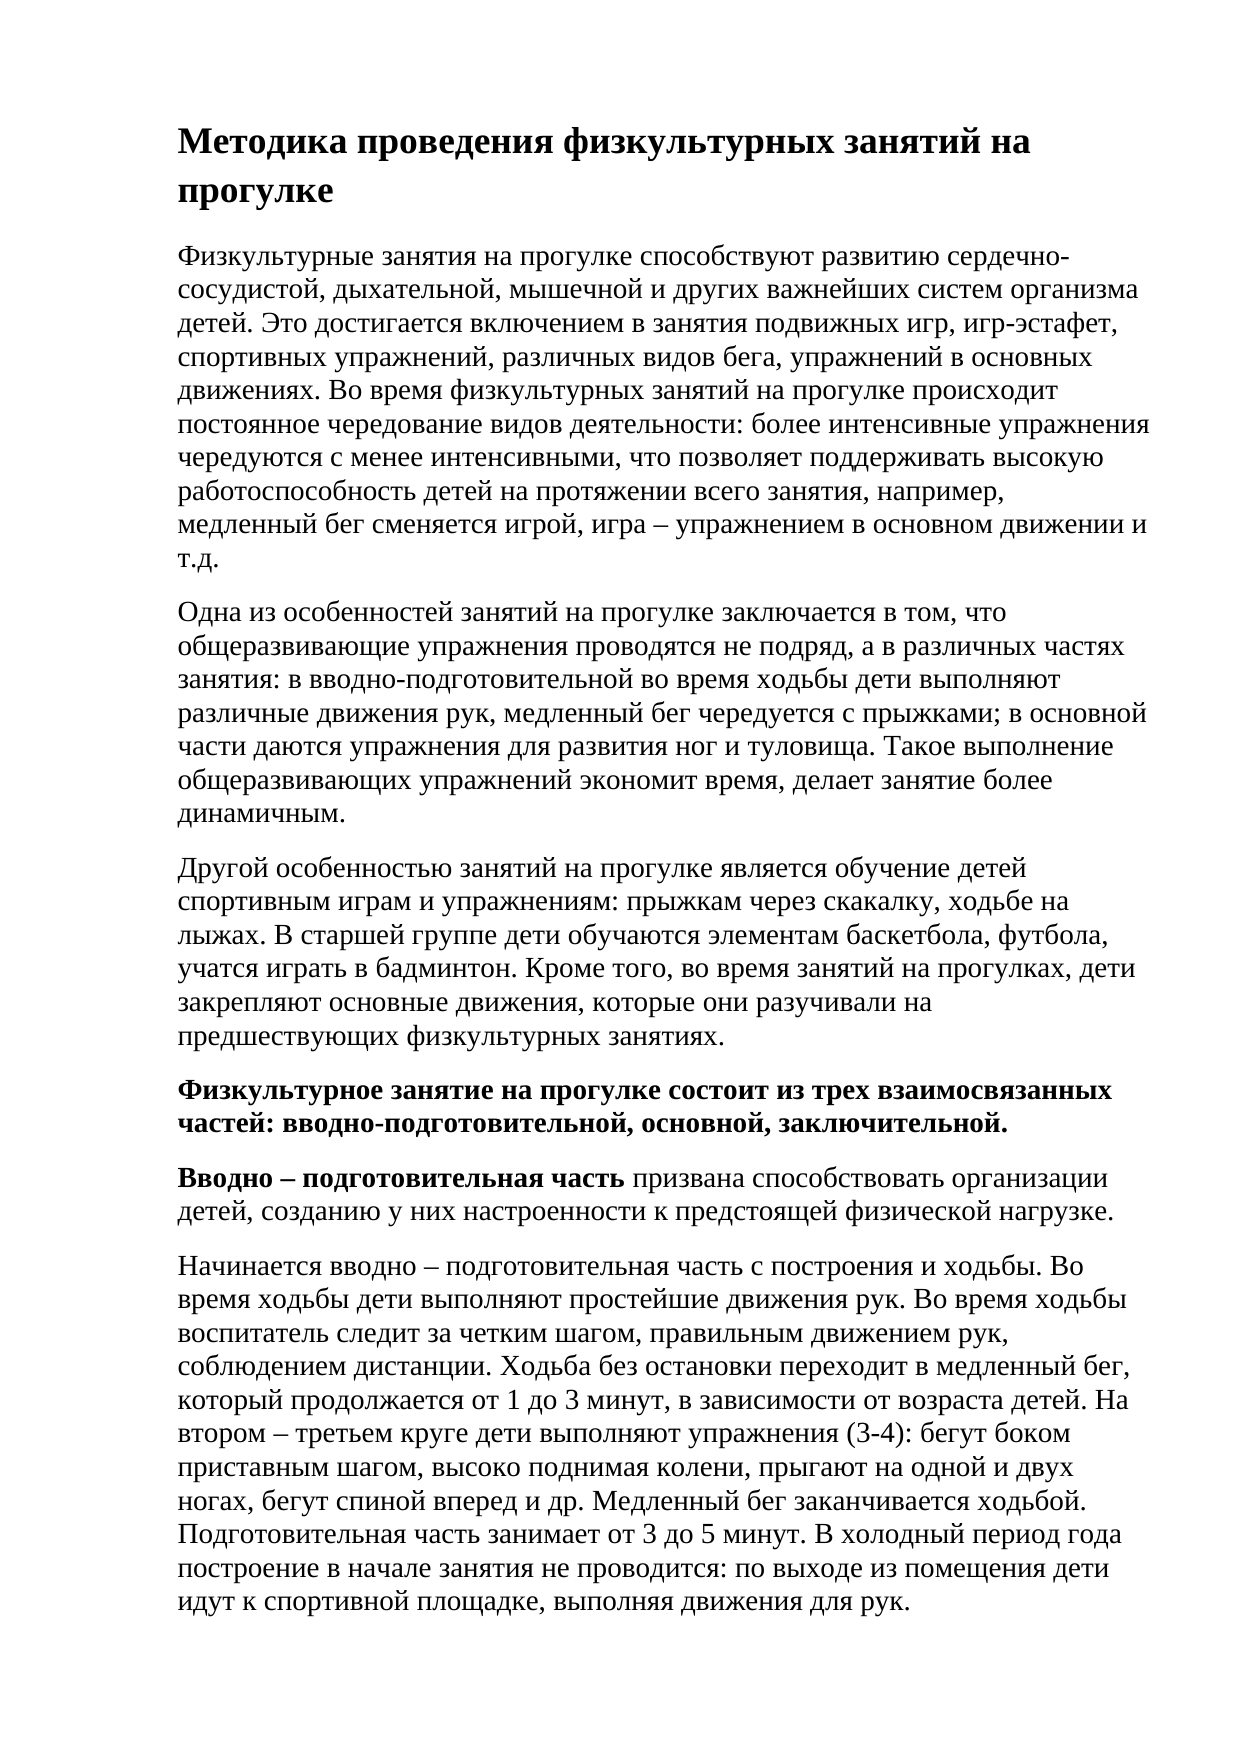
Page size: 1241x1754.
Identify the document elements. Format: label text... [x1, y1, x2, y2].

text Вводно – подготовительная часть призвана способствовать организации детей, созданию у них настроенности к предстоящей физической нагрузке. [177, 1160, 1152, 1227]
text Одна из особенностей занятий на прогулке заключается в том, что общеразвивающие упражнения проводятся не подряд, а в различных частях занятия: в вводно-подготовительной во время ходьбы дети выполняют различные движения рук, медленный бег чередуется с прыжками; в основной части даются упражнения для развития ног и туловища. Такое выполнение общеразвивающих упражнений экономит время, делает занятие более динамичным. [177, 594, 1152, 829]
text Другой особенностью занятий на прогулке является обучение детей спортивным играм и упражнениям: прыжкам через скакалку, ходьбе на лыжах. В старшей группе дети обучаются элементам баскетбола, футбола, учатся играть в бадминтон. Кроме того, во время занятий на прогулках, дети закрепляют основные движения, которые они разучивали на предшествующих физкультурных занятиях. [177, 850, 1152, 1051]
text Физкультурное занятие на прогулке состоит из трех взаимосвязанных частей: вводно-подготовительной, основной, заключительной. [177, 1072, 1152, 1139]
text Физкультурные занятия на прогулке способствуют развитию сердечно-сосудистой, дыхательной, мышечной и других важнейших систем организма детей. Это достигается включением в занятия подвижных игр, игр-эстафет, спортивных упражнений, различных видов бега, упражнений в основных движениях. Во время физкультурных занятий на прогулке происходит постоянное чередование видов деятельности: более интенсивные упражнения чередуются с менее интенсивными, что позволяет поддерживать высокую работоспособность детей на протяжении всего занятия, например, медленный бег сменяется игрой, игра – упражнением в основном движении и т.д. [177, 238, 1152, 573]
text Методика проведения физкультурных занятий на прогулке [177, 118, 1152, 211]
text Начинается вводно – подготовительная часть с построения и ходьбы. Во время ходьбы дети выполняют простейшие движения рук. Во время ходьбы воспитатель следит за четким шагом, правильным движением рук, соблюдением дистанции. Ходьба без остановки переходит в медленный бег, который продолжается от 1 до 3 минут, в зависимости от возраста детей. На втором – третьем круге дети выполняют упражнения (3-4): бегут боком приставным шагом, высоко поднимая колени, прыгают на одной и двух ногах, бегут спиной вперед и др. Медленный бег заканчивается ходьбой. Подготовительная часть занимает от 3 до 5 минут. В холодный период года построение в начале занятия не проводится: по выходе из помещения дети идут к спортивной площадке, выполняя движения для рук. [177, 1248, 1152, 1617]
